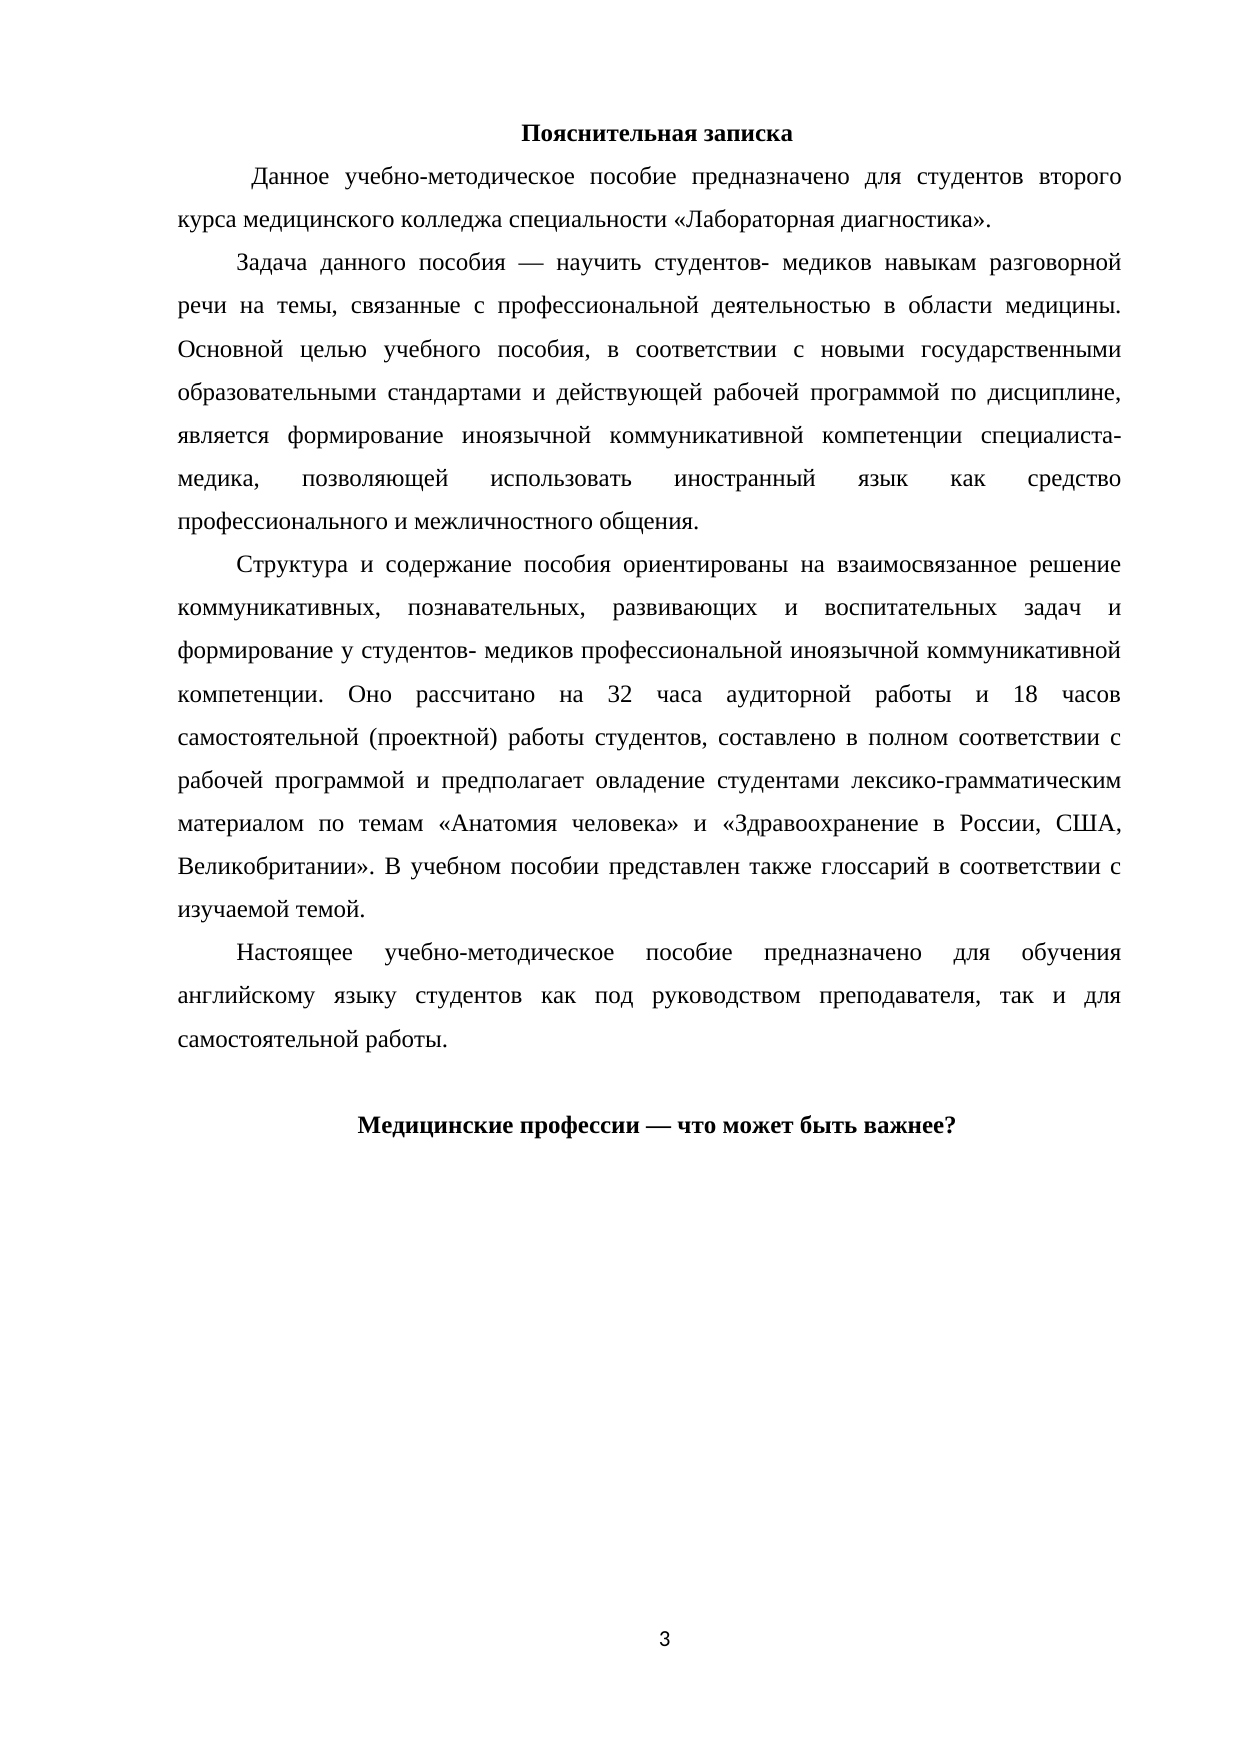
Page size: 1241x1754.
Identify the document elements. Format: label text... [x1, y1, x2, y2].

text Структура и содержание пособия ориентированы на взаимосвязанное решение коммуникативных, познавательных, развивающих и воспитательных задач и формирование у студентов- медиков профессиональной иноязычной коммуникативной компетенции. Оно рассчитано на 32 часа аудиторной работы и 18 часов самостоятельной (проектной) работы студентов, составлено в полном соответствии с рабочей программой и предполагает овладение студентами лексико-грамматическим материалом по темам «Анатомия человека» и «Здравоохранение в России, США, Великобритании». В учебном пособии представлен также глоссарий в соответствии с изучаемой темой. [177, 549, 1122, 923]
text Настоящее учебно-методическое пособие предназначено для обучения английскому языку студентов как под руководством преподавателя, так и для самостоятельной работы. [177, 937, 1122, 1052]
text Медицинские профессии — что может быть важнее? [177, 1110, 1122, 1139]
text Задача данного пособия — научить студентов- медиков навыкам разговорной речи на темы, связанные с профессиональной деятельностью в области медицины. Основной целью учебного пособия, в соответствии с новыми государственными образовательными стандартами и действующей рабочей программой по дисциплине, является формирование иноязычной коммуникативной компетенции специалиста-медика, позволяющей использовать иностранный язык как средство профессионального и межличностного общения. [177, 247, 1122, 535]
text Пояснительная записка [177, 118, 1122, 147]
text Данное учебно-методическое пособие предназначено для студентов второго курса медицинского колледжа специальности «Лабораторная диагностика». [177, 161, 1122, 233]
